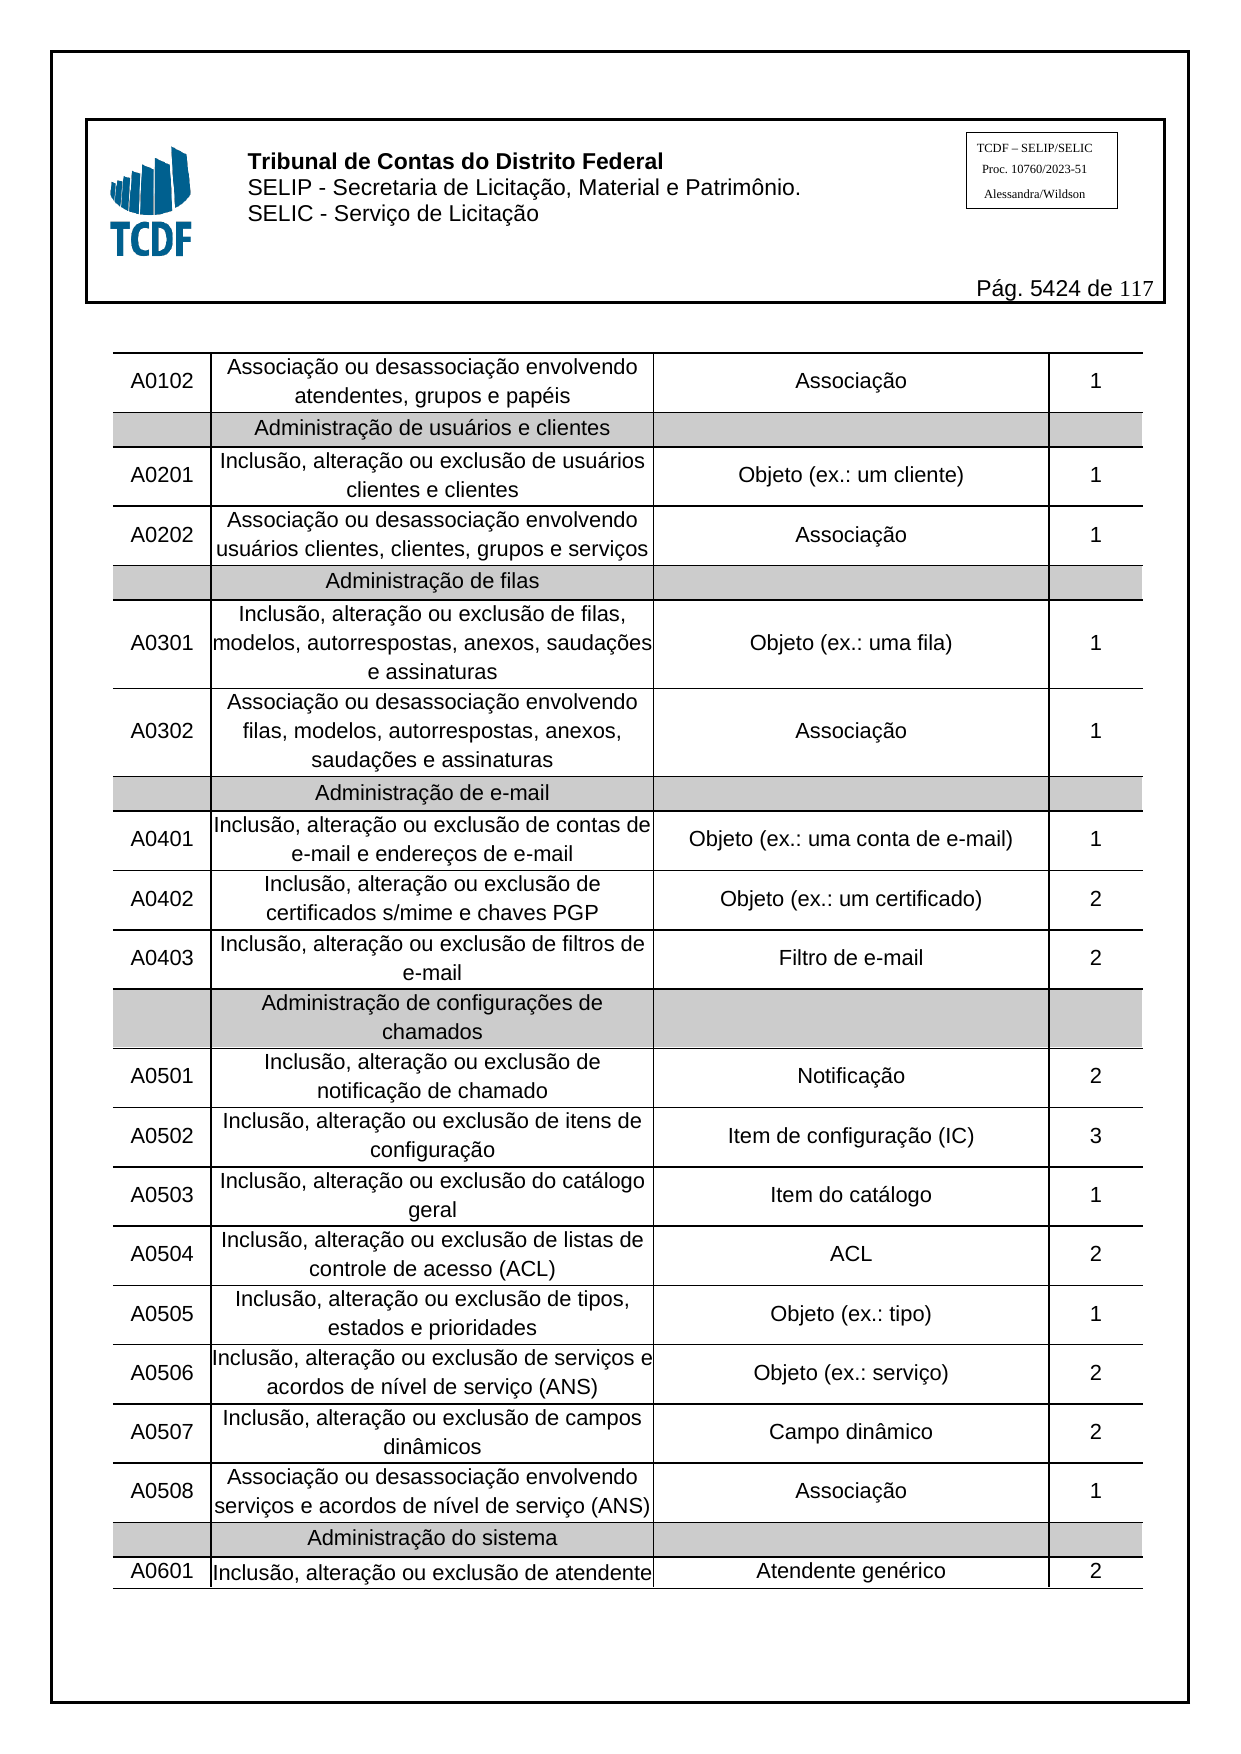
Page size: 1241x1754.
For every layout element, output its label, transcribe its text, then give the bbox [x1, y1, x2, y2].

table_cell Objeto (ex.: um certificado) [654, 871, 1048, 929]
table_cell Item do catálogo [654, 1168, 1048, 1225]
table_cell Atendente genérico [654, 1558, 1048, 1587]
table_cell Objeto (ex.: uma fila) [654, 601, 1048, 687]
table_cell Objeto (ex.: um cliente) [654, 448, 1048, 505]
table_cell [654, 413, 1048, 446]
table_cell Associação ou desassociação envolvendo usuários clientes, clientes, grupos e serviços [212, 507, 653, 565]
table_cell Inclusão, alteração ou exclusão de serviços e acordos de nível de serviço (ANS) [212, 1345, 653, 1403]
table_cell Objeto (ex.: uma conta de e-mail) [654, 812, 1048, 869]
table_cell A0401 [113, 812, 210, 869]
table_cell 2 [1050, 1049, 1142, 1107]
table_cell Filtro de e-mail [654, 931, 1048, 988]
table_cell Inclusão, alteração ou exclusão de campos dinâmicos [212, 1405, 653, 1462]
table_cell [113, 777, 210, 810]
table_cell Inclusão, alteração ou exclusão de usuários clientes e clientes [212, 448, 653, 505]
table_cell 1 [1050, 689, 1142, 776]
table_cell 1 [1050, 354, 1142, 412]
table_cell A0202 [113, 507, 210, 565]
table_cell A0506 [113, 1345, 210, 1403]
table_cell Objeto (ex.: serviço) [654, 1345, 1048, 1403]
picture [95, 143, 206, 259]
table_cell [113, 1523, 210, 1556]
table_cell [1050, 777, 1142, 810]
table_cell Item de configuração (IC) [654, 1108, 1048, 1166]
table_cell Associação [654, 1464, 1048, 1522]
table_cell Associação ou desassociação envolvendo filas, modelos, autorrespostas, anexos, saudações e assinaturas [212, 689, 653, 776]
table_cell A0302 [113, 689, 210, 776]
table_cell A0201 [113, 448, 210, 505]
table_cell Administração do sistema [212, 1523, 653, 1556]
table_cell A0504 [113, 1227, 210, 1284]
table_cell Objeto (ex.: tipo) [654, 1286, 1048, 1344]
table_cell Associação ou desassociação envolvendo atendentes, grupos e papéis [212, 354, 653, 412]
table_cell Notificação [654, 1049, 1048, 1107]
table_cell Associação [654, 507, 1048, 565]
table_cell [1050, 413, 1142, 446]
table_cell 1 [1050, 1286, 1142, 1344]
table_cell [1050, 990, 1142, 1047]
table_cell [1050, 1523, 1142, 1556]
table_cell Inclusão, alteração ou exclusão de listas de controle de acesso (ACL) [212, 1227, 653, 1284]
table_cell 1 [1050, 812, 1142, 869]
table_cell A0505 [113, 1286, 210, 1344]
table_cell [113, 566, 210, 599]
table_cell [654, 566, 1048, 599]
table_cell Inclusão, alteração ou exclusão de contas de e-mail e endereços de e-mail [212, 812, 653, 869]
table_cell A0501 [113, 1049, 210, 1107]
table_cell Inclusão, alteração ou exclusão do catálogo geral [212, 1168, 653, 1225]
table_cell A0301 [113, 601, 210, 687]
table_cell Administração de e-mail [212, 777, 653, 810]
table_cell [113, 990, 210, 1047]
table_cell Inclusão, alteração ou exclusão de filas, modelos, autorrespostas, anexos, saudações e assinaturas [212, 601, 653, 687]
table_cell Administração de configurações de chamados [212, 990, 653, 1047]
table_cell 3 [1050, 1108, 1142, 1166]
table_cell [113, 413, 210, 446]
table_cell [654, 1523, 1048, 1556]
table_cell A0601 [113, 1558, 210, 1587]
table_cell 1 [1050, 1464, 1142, 1522]
table_cell A0508 [113, 1464, 210, 1522]
table_cell A0503 [113, 1168, 210, 1225]
table_cell A0507 [113, 1405, 210, 1462]
table_cell 2 [1050, 1345, 1142, 1403]
table_cell 1 [1050, 448, 1142, 505]
table_cell Administração de filas [212, 566, 653, 599]
table_cell [654, 990, 1048, 1047]
table_cell [1050, 566, 1142, 599]
table_cell [654, 777, 1048, 810]
table_cell Administração de usuários e clientes [212, 413, 653, 446]
table_cell A0402 [113, 871, 210, 929]
table_cell 2 [1050, 1227, 1142, 1284]
table_cell 1 [1050, 1168, 1142, 1225]
table_cell Associação [654, 354, 1048, 412]
table_cell 2 [1050, 871, 1142, 929]
table_cell A0102 [113, 354, 210, 412]
table_cell Associação [654, 689, 1048, 776]
table_cell Inclusão, alteração ou exclusão de itens de configuração [212, 1108, 653, 1166]
table_cell Inclusão, alteração ou exclusão de certificados s/mime e chaves PGP [212, 871, 653, 929]
table_cell Associação ou desassociação envolvendo serviços e acordos de nível de serviço (ANS) [212, 1464, 653, 1522]
table_cell ACL [654, 1227, 1048, 1284]
table_cell Campo dinâmico [654, 1405, 1048, 1462]
table_cell 2 [1050, 1558, 1142, 1587]
table_cell 2 [1050, 931, 1142, 988]
table_cell Inclusão, alteração ou exclusão de filtros de e-mail [212, 931, 653, 988]
table_cell Inclusão, alteração ou exclusão de tipos, estados e prioridades [212, 1286, 653, 1344]
table_cell 1 [1050, 601, 1142, 687]
table_cell 2 [1050, 1405, 1142, 1462]
table_cell Inclusão, alteração ou exclusão de atendente genérico [212, 1558, 653, 1587]
table_cell 1 [1050, 507, 1142, 565]
table_cell A0502 [113, 1108, 210, 1166]
table_cell Inclusão, alteração ou exclusão de notificação de chamado [212, 1049, 653, 1107]
table_cell A0403 [113, 931, 210, 988]
